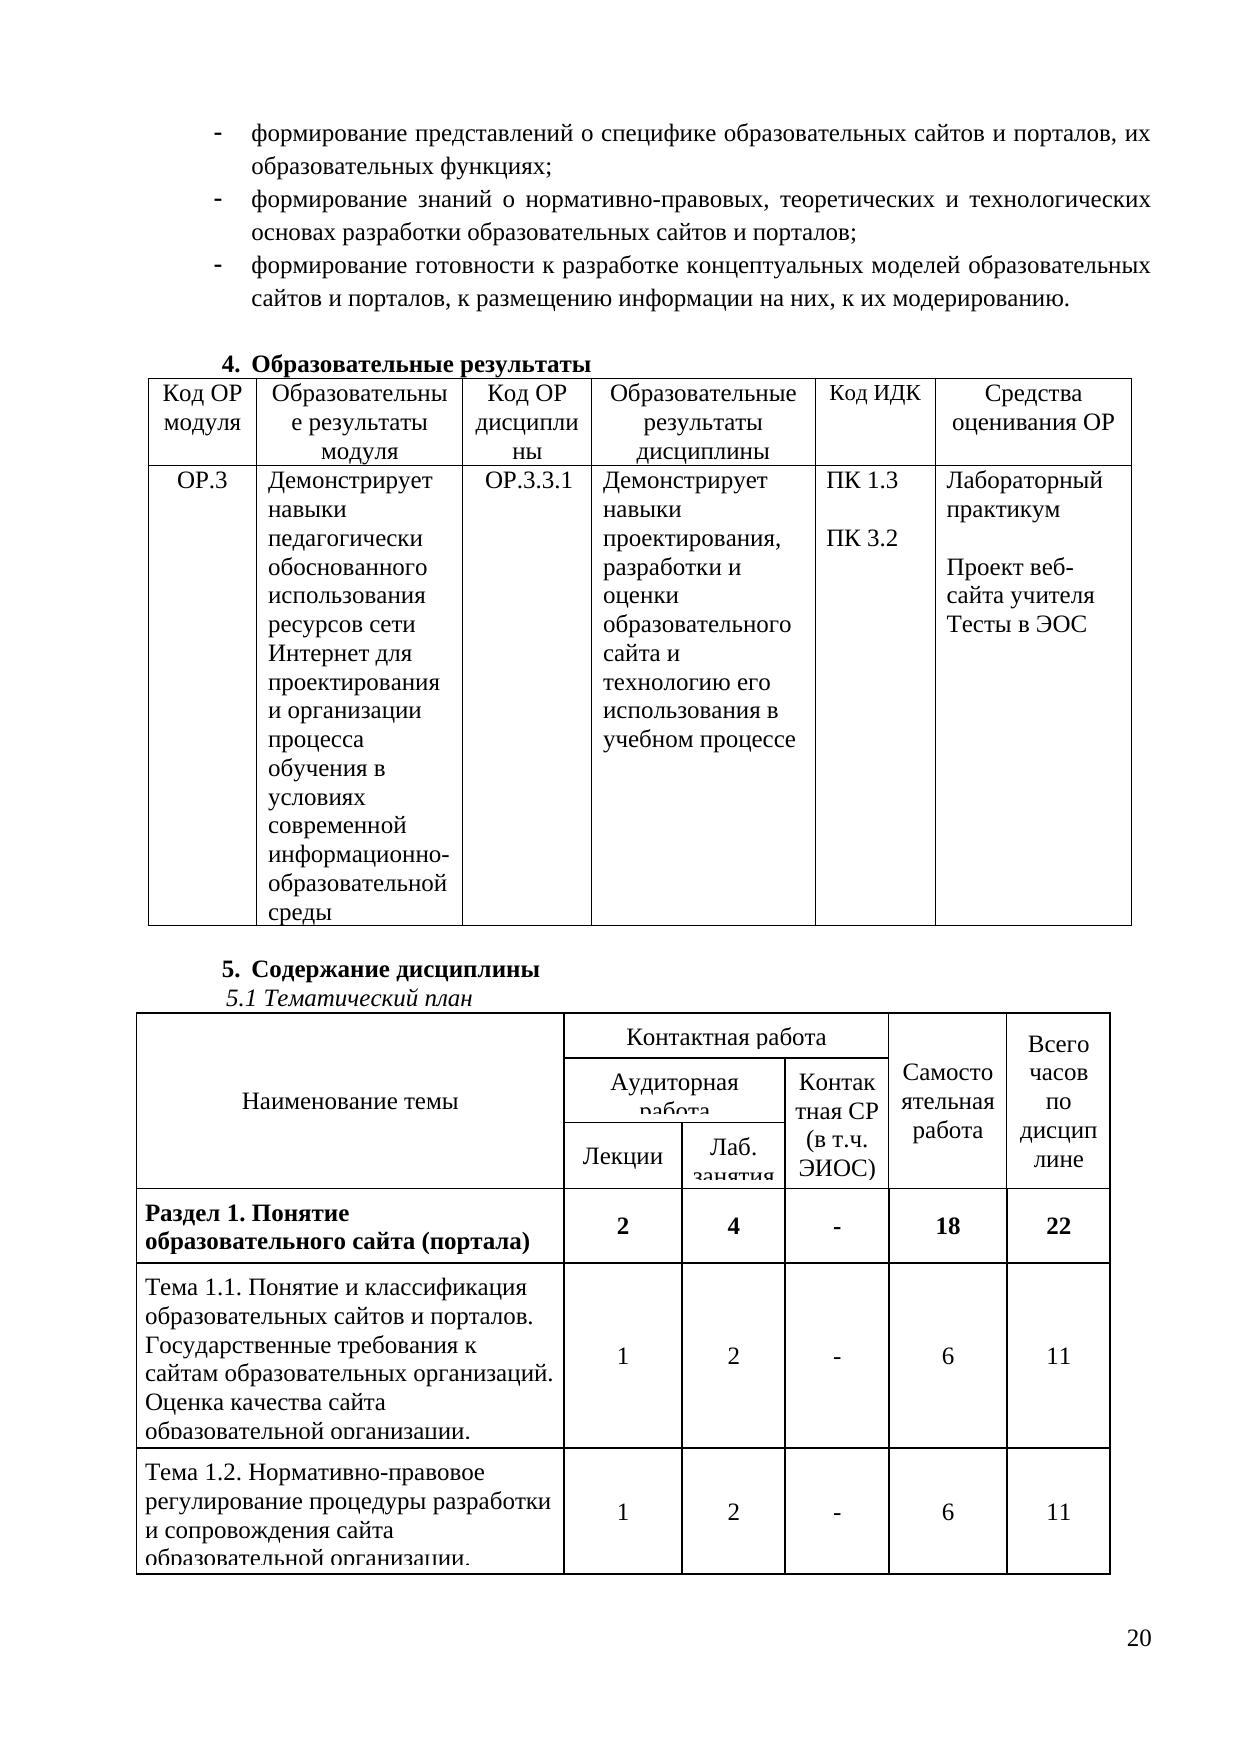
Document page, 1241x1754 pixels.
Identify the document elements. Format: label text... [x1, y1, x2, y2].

table_header Самостоятельная работа [889, 1014, 1006, 1188]
table_cell 22 [1008, 1189, 1109, 1262]
table_cell 2 [683, 1449, 784, 1573]
list формирование представлений о специфике образовательных сайтов и порталов, их образовательных функциях; [214, 118, 1152, 180]
text 5.1 Тематический план [152, 983, 1152, 1012]
table_cell Тема 1.1. Понятие и классификация образовательных сайтов и порталов. Государственные требования к сайтам образовательных организаций. Оценка качества сайта образовательной организации. [137, 1264, 563, 1447]
table_header Наименование темы [137, 1014, 563, 1188]
table_cell 11 [1008, 1264, 1109, 1447]
table_header Всего часов по дисциплине [1007, 1014, 1109, 1188]
table_cell Аудиторная работа [565, 1059, 784, 1122]
table_cell 2 [683, 1264, 784, 1447]
table_header Код ОР модуля [149, 379, 256, 465]
table_cell Раздел 1. Понятие образовательного сайта (портала) [137, 1189, 563, 1262]
list Образовательные результаты [148, 349, 1152, 378]
list формирование готовности к разработке концептуальных моделей образовательных сайтов и порталов, к размещению информации на них, к их модерированию. [214, 250, 1152, 312]
table_cell 1 [565, 1449, 681, 1573]
table_cell Демонстрирует навыки педагогически обоснованного использования ресурсов сети Интернет для проектирования и организации процесса обучения в условиях современной информационно- образовательной среды [257, 466, 462, 925]
table_cell - [786, 1189, 888, 1262]
table_cell Демонстрирует навыки проектирования, разработки и оценки образовательного сайта и технологию его использования в учебном процессе [592, 466, 815, 925]
list формирование знаний о нормативно-правовых, теоретических и технологических основах разработки образовательных сайтов и порталов; [214, 184, 1152, 246]
table_cell Контактная СР (в т.ч. ЭИОС) [786, 1059, 888, 1188]
table_cell - [786, 1264, 888, 1447]
table_cell Тема 1.2. Нормативно-правовое регулирование процедуры разработки и сопровождения сайта образовательной организации. [137, 1449, 563, 1573]
table_cell 1 [565, 1264, 681, 1447]
table_header Образовательные результаты дисциплины [592, 379, 815, 465]
table_cell ОР.3 [149, 466, 256, 925]
table_cell 18 [890, 1189, 1006, 1262]
table_header Контактная работа [565, 1014, 888, 1057]
table_cell 2 [565, 1189, 681, 1262]
table_cell 6 [890, 1449, 1006, 1573]
table_cell ПК 1.3 ПК 3.2 [816, 466, 935, 925]
table_header Код ОР дисциплины [463, 379, 591, 465]
table_header Образовательные результаты модуля [257, 379, 462, 465]
table_cell ОР.3.3.1 [463, 466, 591, 925]
table_cell Лекции [565, 1123, 681, 1188]
list Содержание дисциплины [148, 954, 1152, 983]
table_cell 11 [1008, 1449, 1109, 1573]
table_header Код ИДК [816, 379, 935, 465]
table_cell 4 [683, 1189, 784, 1262]
table_cell 6 [890, 1264, 1006, 1447]
table_cell Лаб. занятия [683, 1123, 784, 1188]
table_cell - [786, 1449, 888, 1573]
table_cell Лабораторный практикум Проект веб-сайта учителя Тесты в ЭОС [936, 466, 1131, 925]
table_header Средства оценивания ОР [936, 379, 1131, 465]
